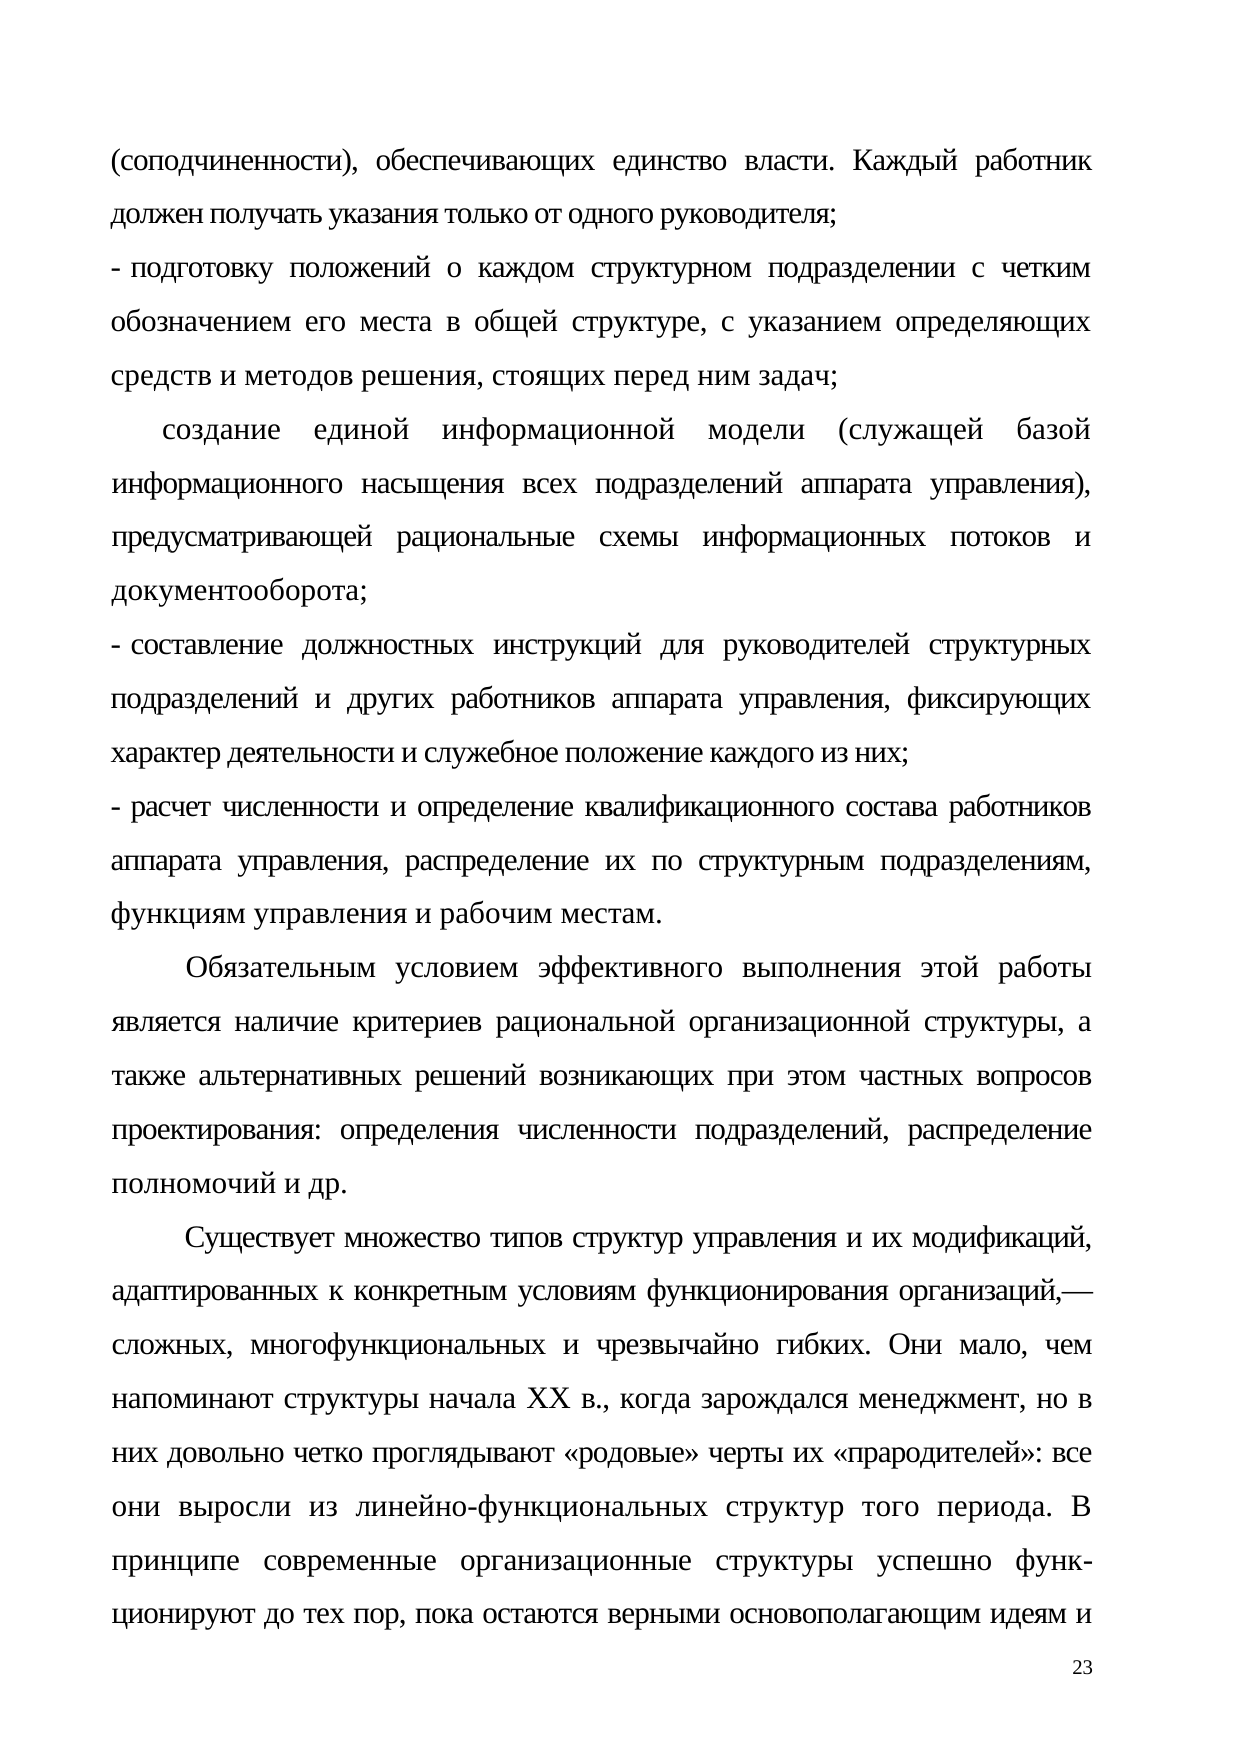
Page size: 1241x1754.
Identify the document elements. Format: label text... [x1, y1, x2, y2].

list подготовку положений о каждом структурном подразделении с четким обозначением его места в общей структуре, с указанием определяющих средств и методов решения, стоящих перед ним задач; [110, 248, 1091, 392]
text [111, 1218, 1093, 1631]
text создание единой информационной модели (служащей базой информационного насыщения всех подразделений аппарата управления), предусматривающей рациональные схемы информационных потоков и документооборота; [111, 410, 1091, 607]
list составление должностных инструкций для руководителей структурных подразделений и других работников аппарата управления, фиксирующих характер деятельности и служебное положение каждого из них; [110, 625, 1092, 769]
text Обязательным условием эффективного выполнения этой работы является наличие критериев рациональной организационной структуры, а также альтернативных решений возникающих при этом частных вопросов проектирования: определения численности подразделений, распределение полномочий и др. [111, 948, 1092, 1200]
list расчет численности и определение квалификационного состава работников аппарата управления, распределение их по структурным подразделениям, функциям управления и рабочим местам. [110, 787, 1092, 931]
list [110, 141, 1092, 231]
